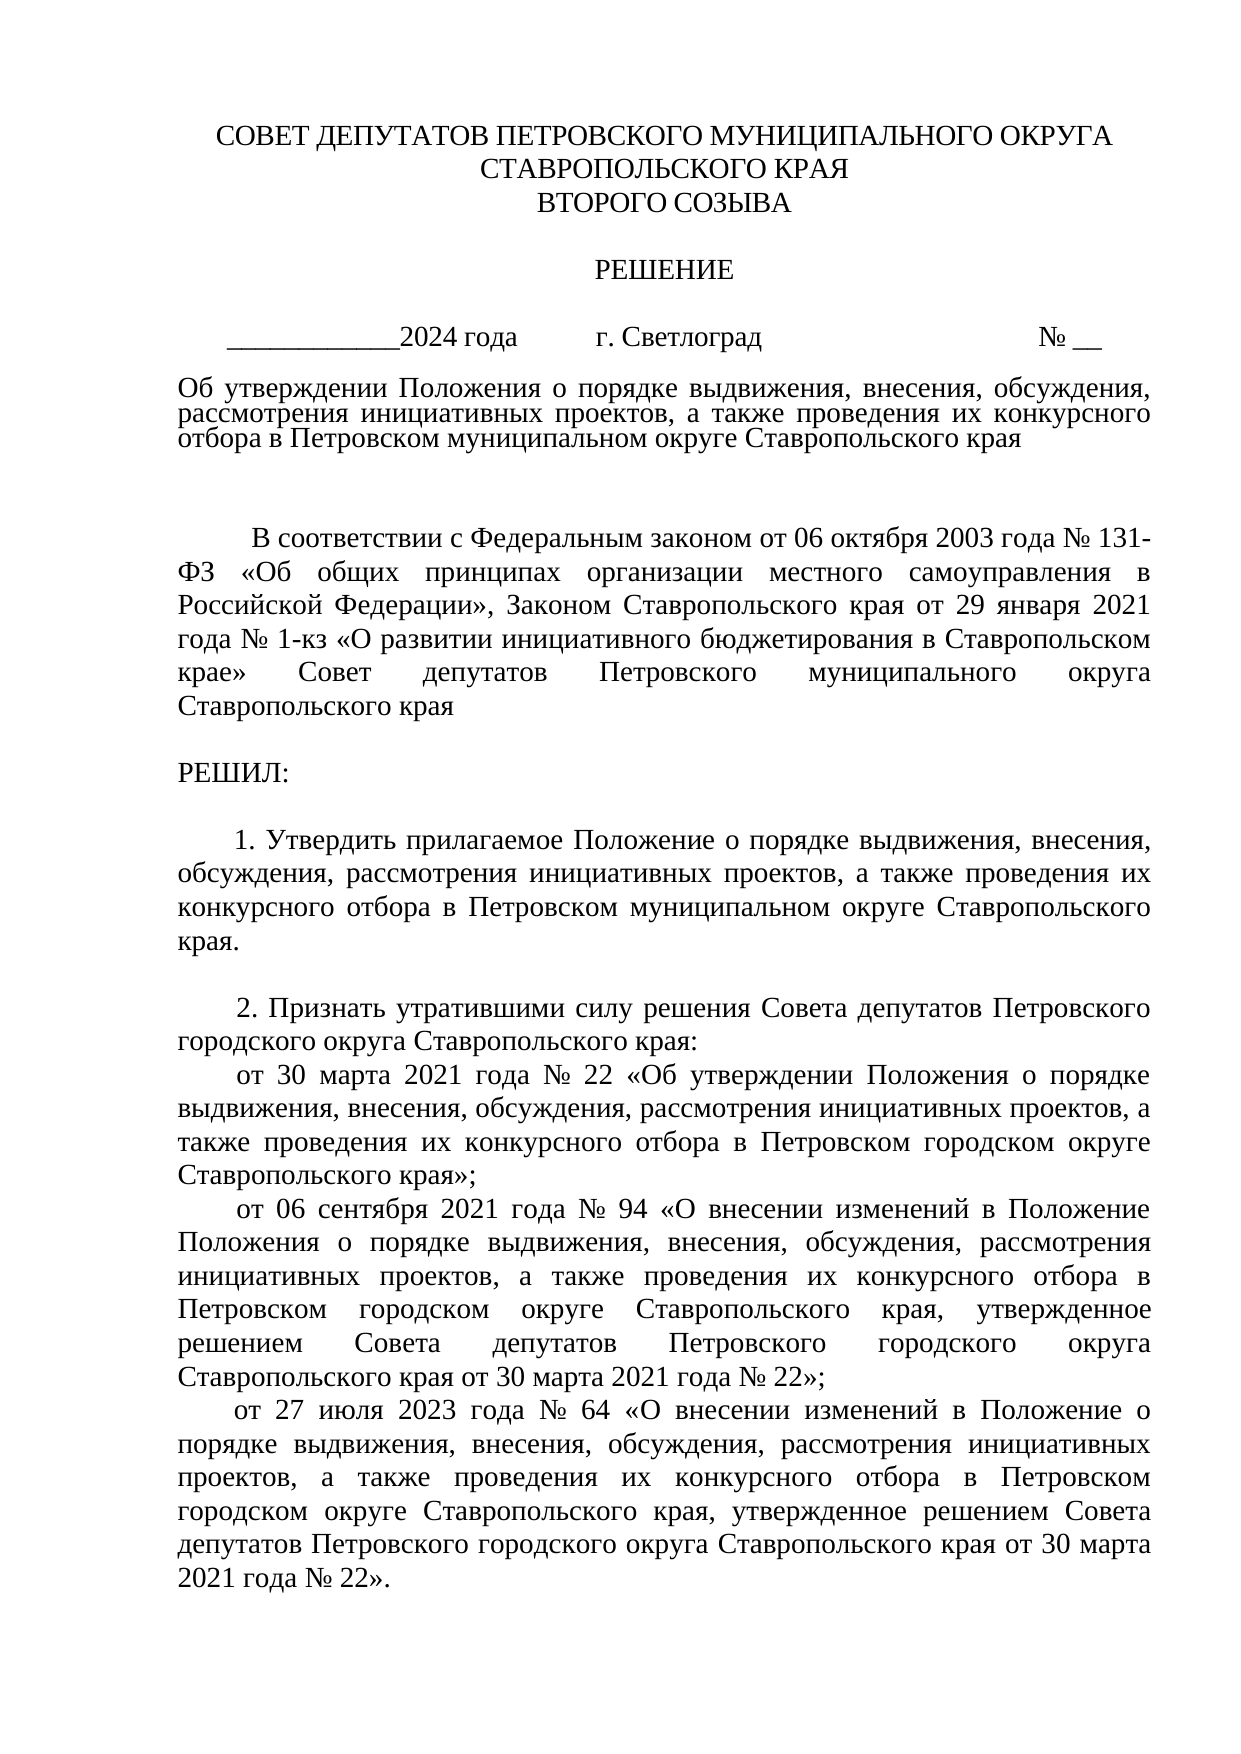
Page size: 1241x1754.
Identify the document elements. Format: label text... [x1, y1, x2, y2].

text СОВЕТ ДЕПУТАТОВ ПЕТРОВСКОГО МУНИЦИПАЛЬНОГО ОКРУГА [177, 118, 1152, 152]
text ____________2024 года г. Светлоград № __ [177, 319, 1152, 353]
text ВТОРОГО СОЗЫВА [177, 185, 1152, 219]
text от 06 сентября 2021 года № 94 «О внесении изменений в Положение Положения о порядке выдвижения, внесения, обсуждения, рассмотрения инициативных проектов, а также проведения их конкурсного отбора в Петровском городском округе Ставропольского края, утвержденное решением Совета депутатов Петровского городского округа Ставропольского края от 30 марта 2021 года № 22»; [177, 1191, 1152, 1392]
text 2. Признать утратившими силу решения Совета депутатов Петровского городского округа Ставропольского края: [177, 990, 1152, 1057]
text от 30 марта 2021 года № 22 «Об утверждении Положения о порядке выдвижения, внесения, обсуждения, рассмотрения инициативных проектов, а также проведения их конкурсного отбора в Петровском городском округе Ставропольского края»; [177, 1057, 1152, 1191]
text Об утверждении Положения о порядке выдвижения, внесения, обсуждения, рассмотрения инициативных проектов, а также проведения их конкурсного отбора в Петровском муниципальном округе Ставропольского края [177, 378, 1152, 453]
text РЕШИЛ: [177, 755, 1152, 788]
text РЕШЕНИЕ [177, 252, 1152, 286]
text от 27 июля 2023 года № 64 «О внесении изменений в Положение о порядке выдвижения, внесения, обсуждения, рассмотрения инициативных проектов, а также проведения их конкурсного отбора в Петровском городском округе Ставропольского края, утвержденное решением Совета депутатов Петровского городского округа Ставропольского края от 30 марта 2021 года № 22». [177, 1392, 1152, 1593]
text 1. Утвердить прилагаемое Положение о порядке выдвижения, внесения, обсуждения, рассмотрения инициативных проектов, а также проведения их конкурсного отбора в Петровском муниципальном округе Ставропольского края. [177, 822, 1152, 956]
text СТАВРОПОЛЬСКОГО КРАЯ [177, 152, 1152, 185]
text В соответствии с Федеральным законом от 06 октября 2003 года № 131-ФЗ «Об общих принципах организации местного самоуправления в Российской Федерации», Законом Ставропольского края от 29 января 2021 года № 1-кз «О развитии инициативного бюджетирования в Ставропольском крае» Совет депутатов Петровского муниципального округа Ставропольского края [177, 520, 1152, 721]
